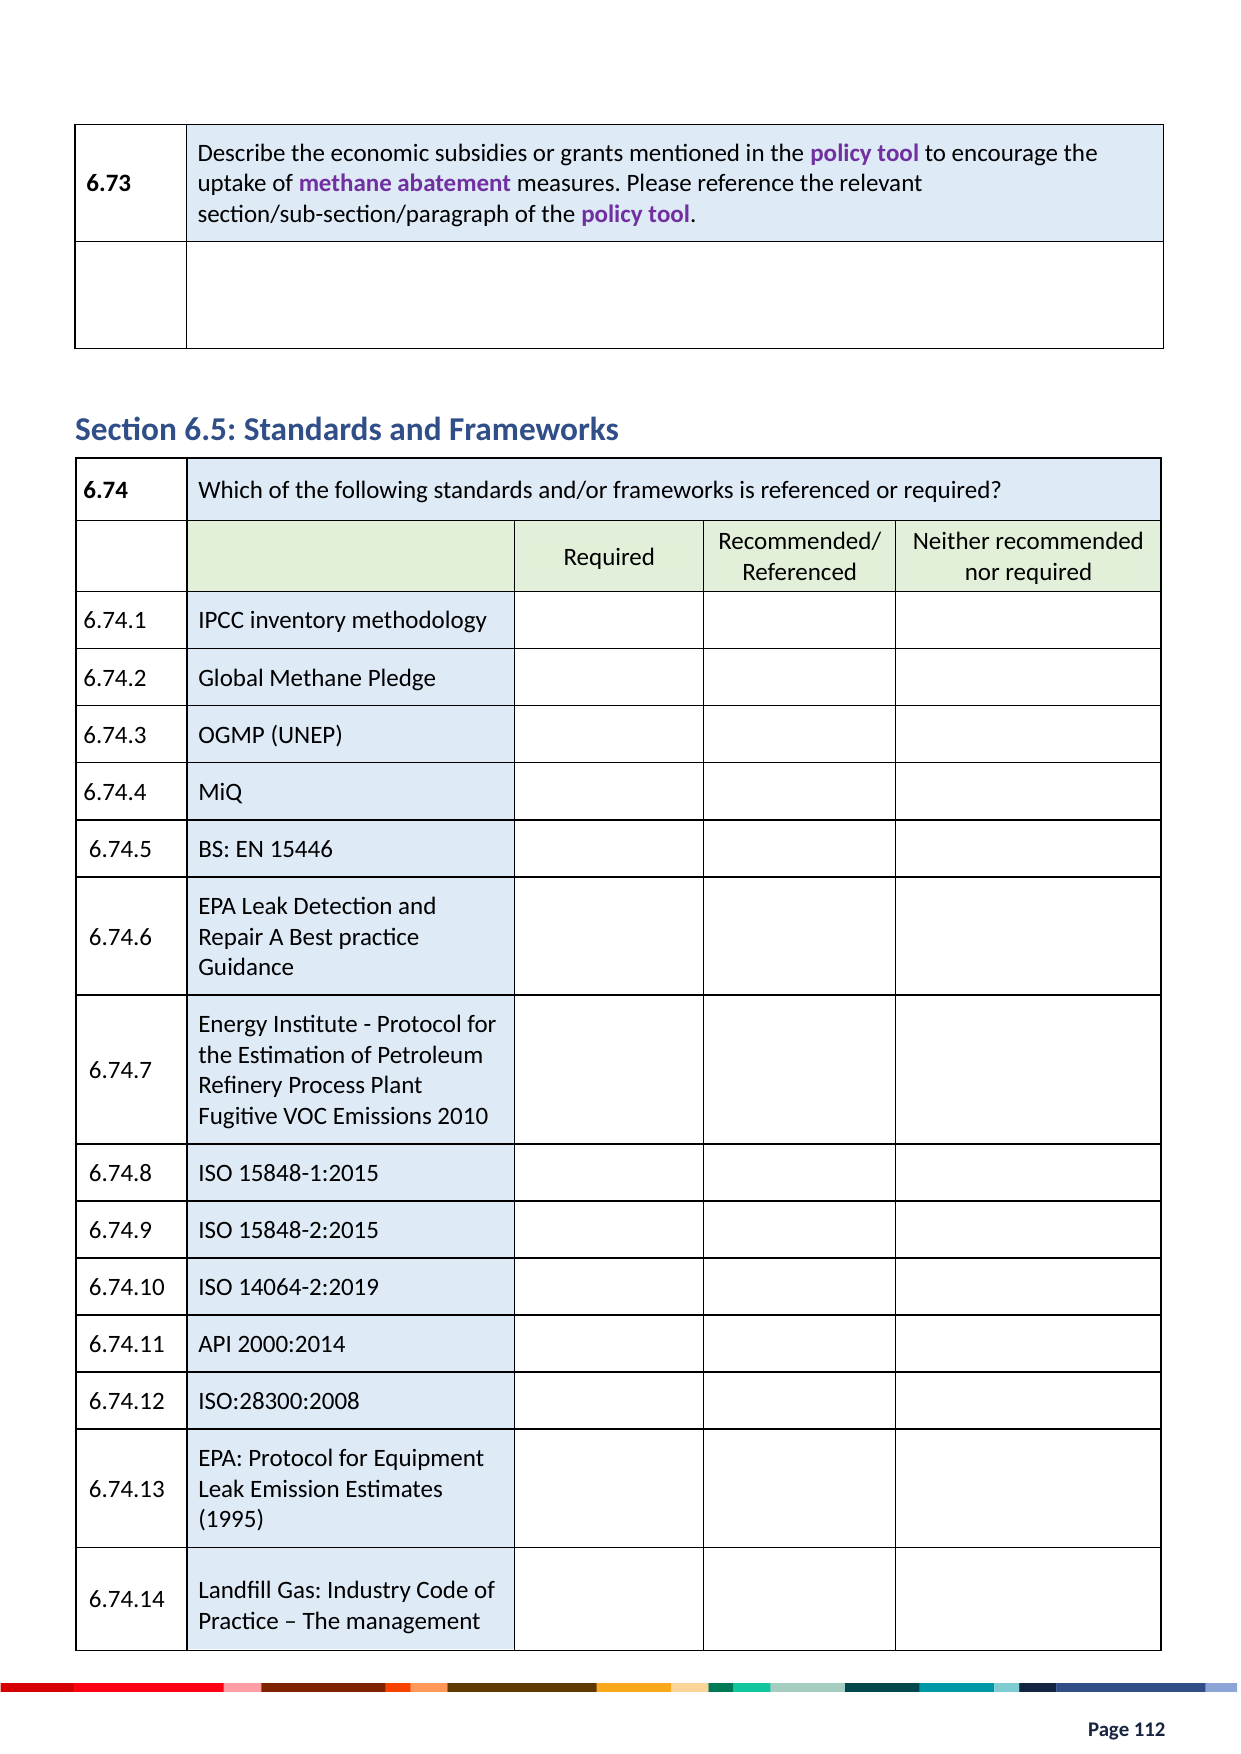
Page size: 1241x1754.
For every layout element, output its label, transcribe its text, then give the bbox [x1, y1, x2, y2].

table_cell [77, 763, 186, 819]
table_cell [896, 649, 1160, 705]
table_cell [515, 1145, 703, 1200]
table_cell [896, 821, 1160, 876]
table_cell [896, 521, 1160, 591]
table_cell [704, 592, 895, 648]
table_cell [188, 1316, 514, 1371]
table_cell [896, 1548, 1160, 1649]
subtitle Section 6.5: Standards and Frameworks [75, 408, 1165, 449]
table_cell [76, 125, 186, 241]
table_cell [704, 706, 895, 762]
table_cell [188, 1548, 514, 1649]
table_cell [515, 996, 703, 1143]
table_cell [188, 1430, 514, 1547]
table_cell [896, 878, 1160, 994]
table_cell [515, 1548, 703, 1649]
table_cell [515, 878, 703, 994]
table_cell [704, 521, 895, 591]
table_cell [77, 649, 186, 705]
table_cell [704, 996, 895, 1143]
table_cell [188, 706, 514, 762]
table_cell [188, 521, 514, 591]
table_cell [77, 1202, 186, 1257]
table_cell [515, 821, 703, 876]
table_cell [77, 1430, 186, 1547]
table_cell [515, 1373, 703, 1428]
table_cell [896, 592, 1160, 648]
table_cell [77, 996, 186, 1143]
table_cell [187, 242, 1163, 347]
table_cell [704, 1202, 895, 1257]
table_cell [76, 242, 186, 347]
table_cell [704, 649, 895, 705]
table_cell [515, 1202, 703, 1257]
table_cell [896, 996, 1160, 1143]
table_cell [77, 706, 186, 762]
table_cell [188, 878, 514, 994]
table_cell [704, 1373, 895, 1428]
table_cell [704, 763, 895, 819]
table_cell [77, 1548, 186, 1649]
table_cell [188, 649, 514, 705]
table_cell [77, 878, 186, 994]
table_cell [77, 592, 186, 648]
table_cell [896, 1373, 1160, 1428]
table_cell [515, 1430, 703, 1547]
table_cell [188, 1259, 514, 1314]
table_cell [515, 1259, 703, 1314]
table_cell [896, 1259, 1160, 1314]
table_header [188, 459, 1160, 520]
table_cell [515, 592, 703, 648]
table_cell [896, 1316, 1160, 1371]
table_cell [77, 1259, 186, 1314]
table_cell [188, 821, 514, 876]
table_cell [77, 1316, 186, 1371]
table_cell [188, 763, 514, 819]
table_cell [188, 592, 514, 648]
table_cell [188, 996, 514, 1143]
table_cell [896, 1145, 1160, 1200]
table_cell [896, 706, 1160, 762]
picture [0, 1683, 1236, 1692]
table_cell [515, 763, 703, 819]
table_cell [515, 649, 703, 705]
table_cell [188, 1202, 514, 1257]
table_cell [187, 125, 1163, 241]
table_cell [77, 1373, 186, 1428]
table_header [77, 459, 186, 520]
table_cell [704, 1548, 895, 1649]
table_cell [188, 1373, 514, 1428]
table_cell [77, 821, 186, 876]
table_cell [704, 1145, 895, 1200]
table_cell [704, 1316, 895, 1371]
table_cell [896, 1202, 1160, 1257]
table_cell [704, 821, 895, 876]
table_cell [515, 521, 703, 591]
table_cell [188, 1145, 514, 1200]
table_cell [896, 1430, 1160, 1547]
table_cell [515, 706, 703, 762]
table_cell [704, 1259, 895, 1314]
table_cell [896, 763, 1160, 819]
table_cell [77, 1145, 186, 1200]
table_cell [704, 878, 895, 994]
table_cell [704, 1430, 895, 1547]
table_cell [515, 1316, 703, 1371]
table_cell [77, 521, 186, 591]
